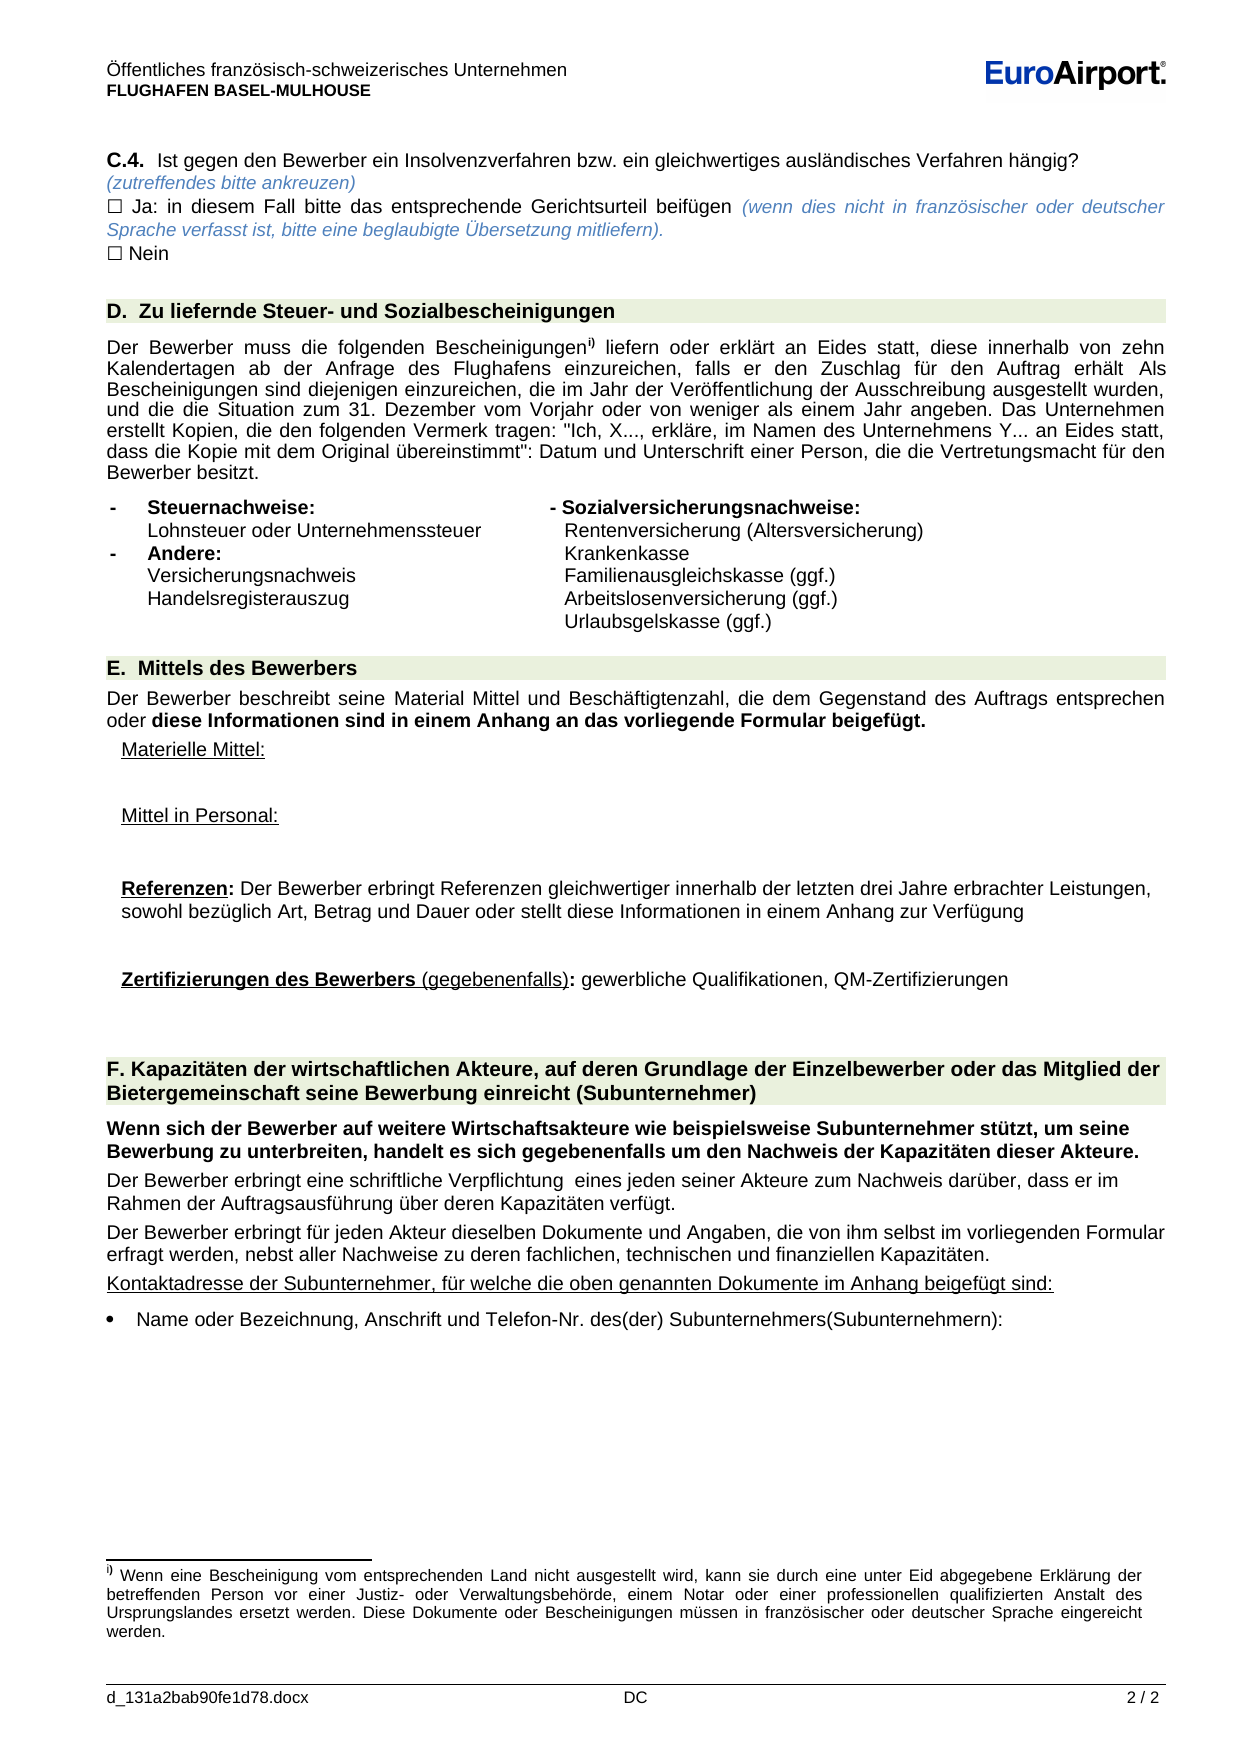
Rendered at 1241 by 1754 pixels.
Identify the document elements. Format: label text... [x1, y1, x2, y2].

text Der Bewerber erbringt eine schriftliche Verpflichtung eines jeden seiner Akteure zum Nachweis darüber, dass er im Rahmen der Auftragsausführung über deren Kapazitäten verfügt. [106, 1169, 1166, 1214]
text Lohnsteuer oder Unternehmenssteuer Rentenversicherung (Altersversicherung) [147, 519, 1166, 541]
list Andere: Krankenkasse [109, 541, 1166, 564]
text E. Mittels des Bewerbers [106, 656, 1166, 680]
text Der Bewerber muss die folgenden Bescheinigungen) liefern oder erklärt an Eides statt, diese innerhalb von zehn Kalendertagen ab der Anfrage des Flughafens einzureichen, falls er den Zuschlag für den Auftrag erhält Als Bescheinigungen sind diejenigen einzureichen, die im Jahr der Veröffentlichung der Ausschreibung ausgestellt wurden, und die die Situation zum 31. Dezember vom Vorjahr oder von weniger als einem Jahr angeben. Das Unternehmen erstellt Kopien, die den folgenden Vermerk tragen: "Ich, X..., erkläre, im Namen des Unternehmens Y... an Eides statt, dass die Kopie mit dem Original übereinstimmt": Datum und Unterschrift einer Person, die die Vertretungsmacht für den Bewerber besitzt. [106, 338, 1166, 483]
text Kontaktadresse der Subunternehmer, für welche die oben genannten Dokumente im Anhang beigefügt sind: [106, 1272, 1166, 1295]
text Urlaubsgelskasse (ggf.) [147, 609, 1166, 632]
text Wenn sich der Bewerber auf weitere Wirtschaftsakteure wie beispielsweise Subunternehmer stützt, um seine Bewerbung zu unterbreiten, handelt es sich gegebenenfalls um den Nachweis der Kapazitäten dieser Akteure. [106, 1117, 1166, 1163]
text Der Bewerber erbringt für jeden Akteur dieselben Dokumente und Angaben, die von ihm selbst im vorliegenden Formular erfragt werden, nebst aller Nachweise zu deren fachlichen, technischen und finanziellen Kapazitäten. [106, 1221, 1166, 1266]
text Mittel in Personal: [121, 804, 1155, 826]
text Zertifizierungen des Bewerbers (gegebenenfalls): gewerbliche Qualifikationen, QM-Zertifizierungen [121, 967, 1155, 990]
text C.4. Ist gegen den Bewerber ein Insolvenzverfahren bzw. ein gleichwertiges ausländisches Verfahren hängig? (zutreffendes bitte ankreuzen) [106, 148, 1166, 193]
picture [986, 61, 1166, 103]
text Versicherungsnachweis Familienausgleichskasse (ggf.) [147, 564, 1166, 587]
text F. Kapazitäten der wirtschaftlichen Akteure, auf deren Grundlage der Einzelbewerber oder das Mitglied der Bietergemeinschaft seine Bewerbung einreicht (Subunternehmer) [106, 1057, 1166, 1105]
text D. Zu liefernde Steuer- und Sozialbescheinigungen [106, 299, 1166, 323]
list Name oder Bezeichnung, Anschrift und Telefon-Nr. des(der) Subunternehmers(Subunternehmern): [106, 1307, 1166, 1330]
text Materielle Mittel: [121, 738, 1155, 761]
text Handelsregisterauszug Arbeitslosenversicherung (ggf.) [147, 587, 1166, 609]
list Steuernachweise: - Sozialversicherungsnachweise: [109, 496, 1166, 519]
text Der Bewerber beschreibt seine Material Mittel und Beschäftigtenzahl, die dem Gegenstand des Auftrags entsprechen oder diese Informationen sind in einem Anhang an das vorliegende Formular beigefügt. [106, 686, 1166, 732]
text Referenzen: Der Bewerber erbringt Referenzen gleichwertiger innerhalb der letzten drei Jahre erbrachter Leistungen, sowohl bezüglich Art, Betrag und Dauer oder stellt diese Informationen in einem Anhang zur Verfügung [121, 877, 1155, 923]
text Nein Ja: in diesem Fall bitte das entsprechende Gerichtsurteil beifügen (wenn dies nicht in französischer oder deutscher Sprache verfasst ist, bitte eine beglaubigte Übersetzung mitliefern). [0, 193, 1166, 240]
text Nein [106, 240, 1166, 266]
